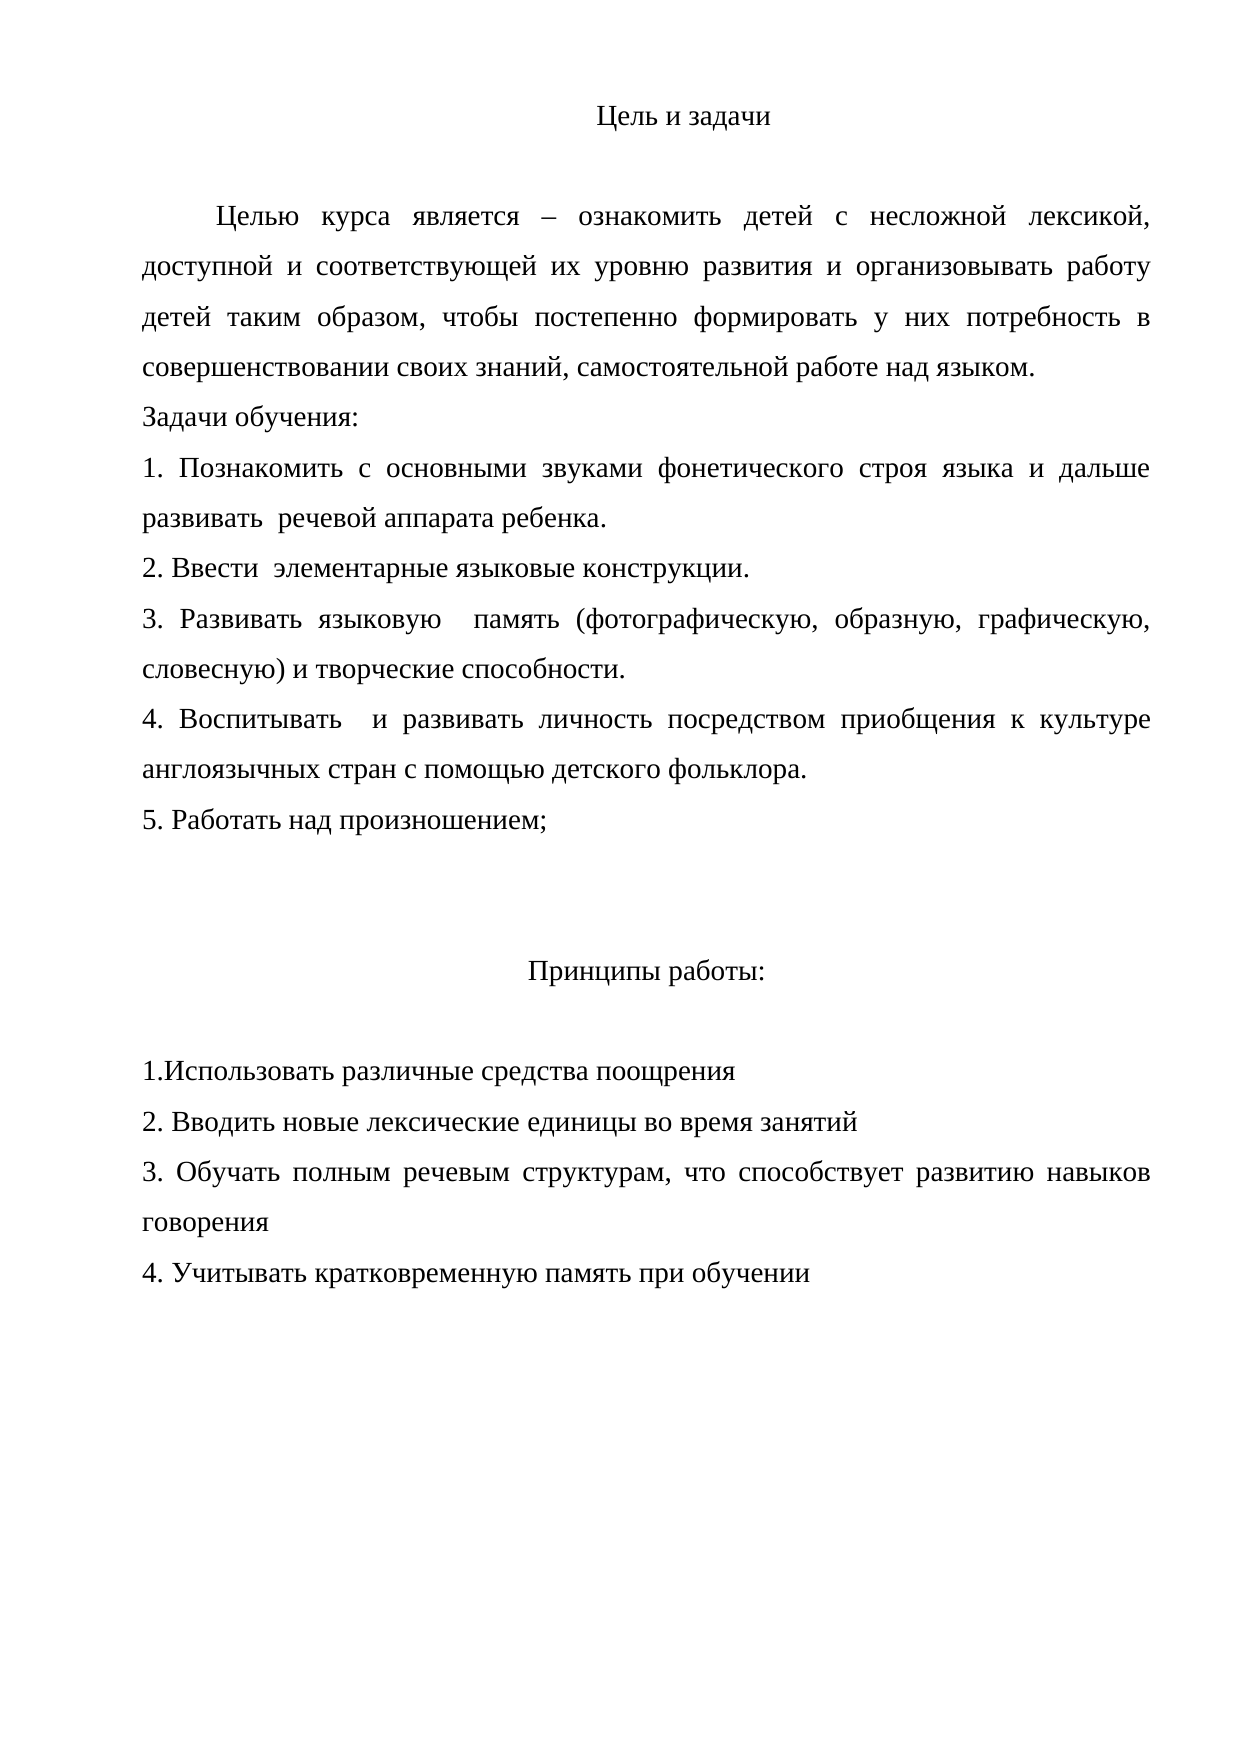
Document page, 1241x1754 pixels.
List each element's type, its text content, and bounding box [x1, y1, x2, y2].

text 1.Использовать различные средства поощрения [142, 1053, 1152, 1087]
text 5. Работать над произношением; [142, 802, 1152, 836]
text Цель и задачи [142, 98, 1152, 131]
text 3. Развивать языковую память (фотографическую, образную, графическую, словесную) и творческие способности. [142, 601, 1152, 684]
text Принципы работы: [142, 953, 1152, 986]
text 2. Вводить новые лексические единицы во время занятий [142, 1104, 1152, 1137]
text Целью курса является – ознакомить детей с несложной лексикой, доступной и соответствующей их уровню развития и организовывать работу детей таким образом, чтобы постепенно формировать у них потребность в совершенствовании своих знаний, самостоятельной работе над языком. [142, 198, 1152, 383]
text 3. Обучать полным речевым структурам, что способствует развитию навыков говорения [142, 1154, 1152, 1238]
text Задачи обучения: [142, 399, 1152, 433]
text 4. Воспитывать и развивать личность посредством приобщения к культуре англоязычных стран с помощью детского фольклора. [142, 701, 1152, 785]
text 4. Учитывать кратковременную память при обучении [142, 1255, 1152, 1288]
text 2. Ввести элементарные языковые конструкции. [142, 550, 1152, 584]
text 1. Познакомить с основными звуками фонетического строя языка и дальше развивать речевой аппарата ребенка. [142, 450, 1152, 534]
